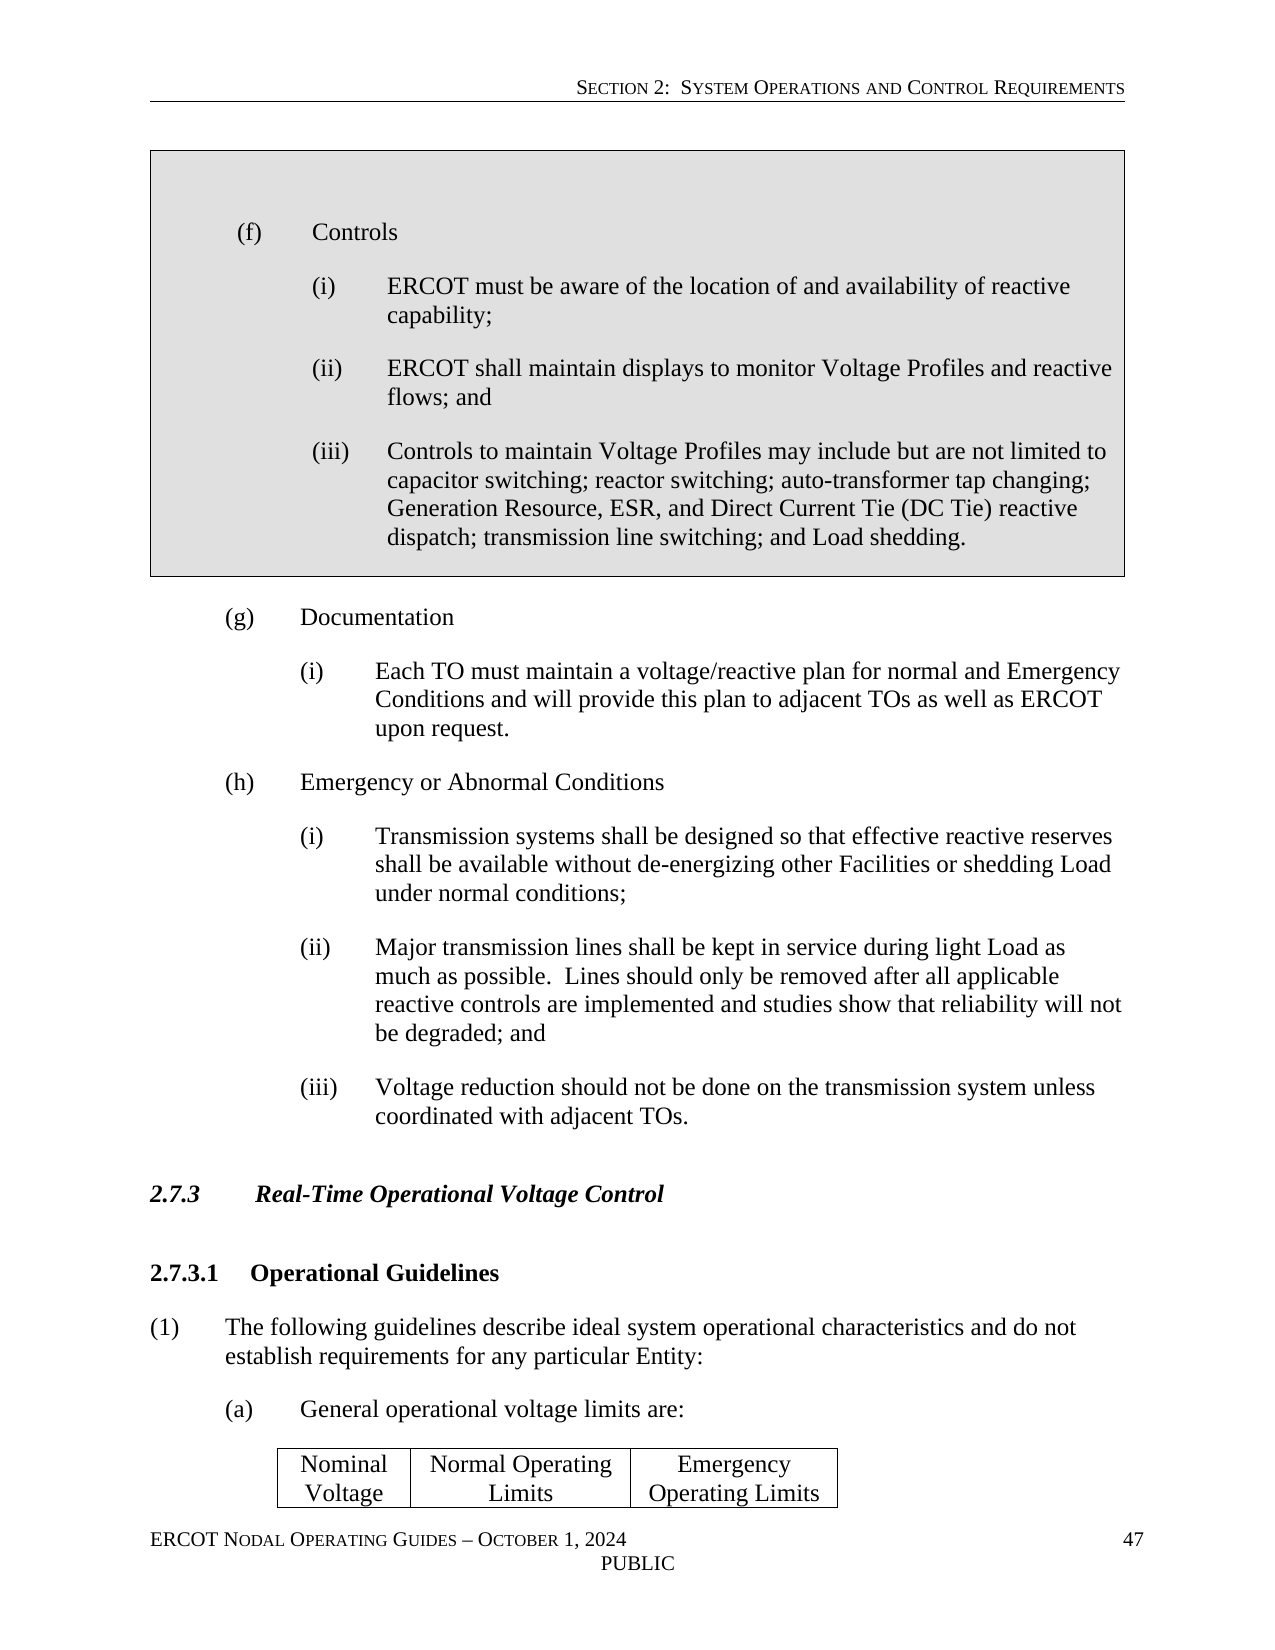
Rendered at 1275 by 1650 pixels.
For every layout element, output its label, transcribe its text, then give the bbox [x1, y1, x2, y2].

list (i) Transmission systems shall be designed so that effective reactive reserves shall be available without de-energizing other Facilities or shedding Load under normal conditions; [300, 821, 1125, 907]
list (i) Each TO must maintain a voltage/reactive plan for normal and Emergency Conditions and will provide this plan to adjacent TOs as well as ERCOT upon request. [300, 656, 1125, 742]
list (ii) Major transmission lines shall be kept in service during light Load as much as possible. Lines should only be removed after all applicable reactive controls are implemented and studies show that reliability will not be degraded; and [300, 932, 1125, 1047]
table_header Nominal Voltage [278, 1449, 410, 1507]
text 2.7.3 Real-Time Operational Voltage Control [150, 1179, 1125, 1208]
list (iii) Voltage reduction should not be done on the transmission system unless coordinated with adjacent TOs. [300, 1072, 1125, 1129]
table_header Normal Operating Limits [411, 1449, 630, 1507]
text 2.7.3.1 Operational Guidelines [150, 1258, 1125, 1287]
text (g) Documentation [225, 602, 1125, 631]
text (a) General operational voltage limits are: [225, 1394, 1125, 1423]
text (1) The following guidelines describe ideal system operational characteristics and do not establish requirements for any particular Entity: [150, 1312, 1125, 1369]
text (h) Emergency or Abnormal Conditions [225, 767, 1125, 796]
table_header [151, 151, 1124, 576]
table_header Emergency Operating Limits [631, 1449, 837, 1507]
